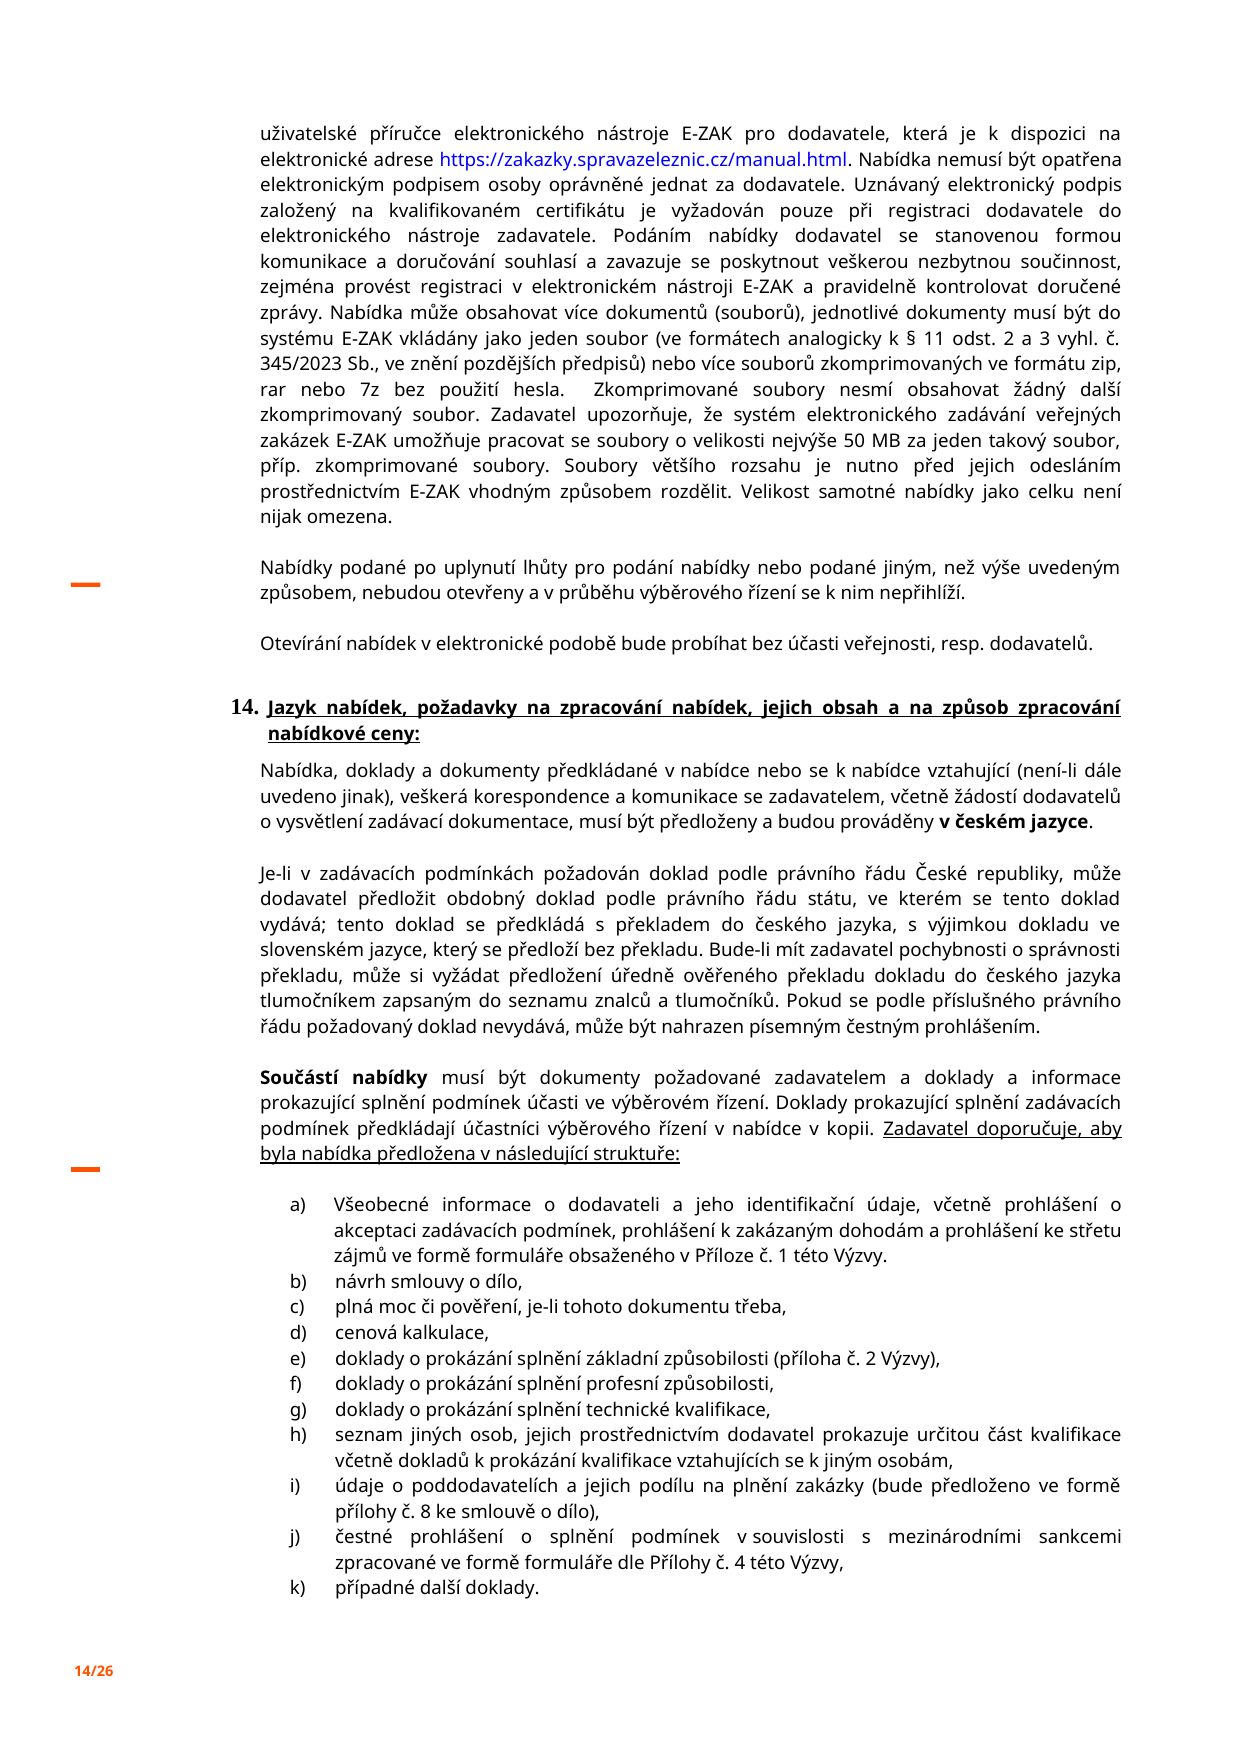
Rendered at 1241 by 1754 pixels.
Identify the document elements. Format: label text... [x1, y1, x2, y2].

list seznam jiných osob, jejich prostřednictvím dodavatel prokazuje určitou část kvalifikace včetně dokladů k prokázání kvalifikace vztahujících se k jiným osobám, [289, 1421, 1122, 1472]
list cenová kalkulace, [289, 1319, 1122, 1345]
list Všeobecné informace o dodavateli a jeho identifikační údaje, včetně prohlášení o akceptaci zadávacích podmínek, prohlášení k zakázaným dohodám a prohlášení ke střetu zájmů ve formě formuláře obsaženého v Příloze č. 1 této Výzvy. [289, 1192, 1122, 1268]
text Nabídka, doklady a dokumenty předkládané v nabídce nebo se k nabídce vztahující (není-li dále uvedeno jinak), veškerá korespondence a komunikace se zadavatelem, včetně žádostí dodavatelů o vysvětlení zadávací dokumentace, musí být předloženy a budou prováděny v českém jazyce. [260, 758, 1122, 834]
list údaje o poddodavatelích a jejich podílu na plnění zakázky (bude předloženo ve formě přílohy č. 8 ke smlouvě o dílo), [289, 1472, 1122, 1523]
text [260, 121, 1122, 529]
list případné další doklady. [289, 1574, 1122, 1600]
list plná moc či pověření, je-li tohoto dokumentu třeba, [289, 1294, 1122, 1319]
text Nabídky podané po uplynutí lhůty pro podání nabídky nebo podané jiným, než výše uvedeným způsobem, nebudou otevřeny a v průběhu výběrového řízení se k nim nepřihlíží. [260, 554, 1122, 605]
text Je-li v zadávacích podmínkách požadován doklad podle právního řádu České republiky, může dodavatel předložit obdobný doklad podle právního řádu státu, ve kterém se tento doklad vydává; tento doklad se předkládá s překladem do českého jazyka, s výjimkou dokladu ve slovenském jazyce, který se předloží bez překladu. Bude-li mít zadavatel pochybnosti o správnosti překladu, může si vyžádat předložení úředně ověřeného překladu dokladu do českého jazyka tlumočníkem zapsaným do seznamu znalců a tlumočníků. Pokud se podle příslušného právního řádu požadovaný doklad nevydává, může být nahrazen písemným čestným prohlášením. [260, 860, 1122, 1038]
text Součástí nabídky musí být dokumenty požadované zadavatelem a doklady a informace prokazující splnění podmínek účasti ve výběrovém řízení. Doklady prokazující splnění zadávacích podmínek předkládají účastníci výběrového řízení v nabídce v kopii. Zadavatel doporučuje, aby byla nabídka předložena v následující struktuře: [260, 1064, 1122, 1166]
list čestné prohlášení o splnění podmínek v souvislosti s mezinárodními sankcemi zpracované ve formě formuláře dle Přílohy č. 4 této Výzvy, [289, 1523, 1122, 1574]
list Jazyk nabídek, požadavky na zpracování nabídek, jejich obsah a na způsob zpracování nabídkové ceny: [230, 693, 1122, 745]
list doklady o prokázání splnění základní způsobilosti (příloha č. 2 Výzvy), [289, 1345, 1122, 1370]
list doklady o prokázání splnění profesní způsobilosti, [289, 1370, 1122, 1396]
text Otevírání nabídek v elektronické podobě bude probíhat bez účasti veřejnosti, resp. dodavatelů. [260, 630, 1122, 656]
list doklady o prokázání splnění technické kvalifikace, [289, 1396, 1122, 1421]
list návrh smlouvy o dílo, [289, 1268, 1122, 1294]
